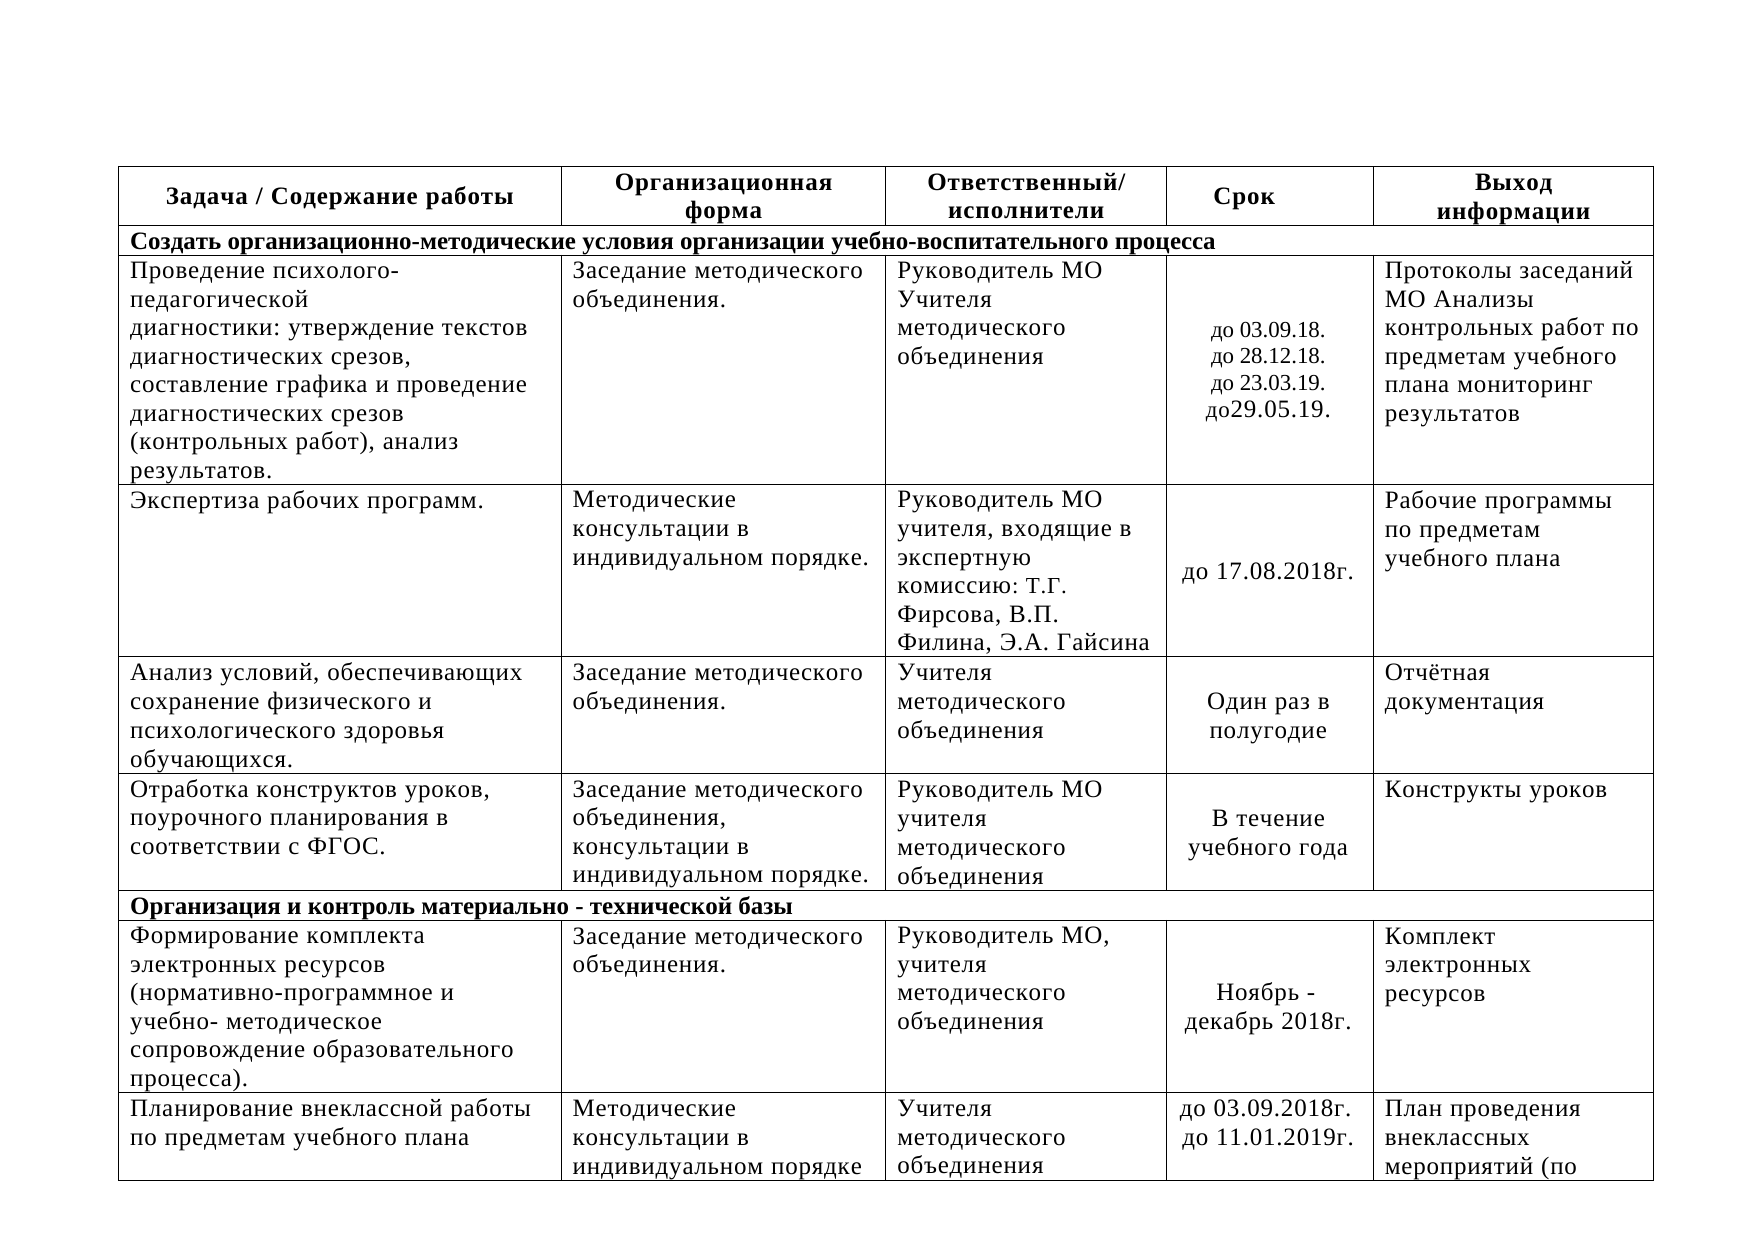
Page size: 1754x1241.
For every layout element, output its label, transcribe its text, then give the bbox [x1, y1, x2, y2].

table_cell Протоколы заседаний МО Анализы контрольных работ по предметам учебного плана мониторинг результатов [1374, 256, 1653, 484]
table_cell Экспертиза рабочих программ. [119, 485, 561, 656]
table_cell Заседание методического объединения, консультации в индивидуальном порядке. [562, 774, 885, 890]
table_cell Один раз в полугодие [1167, 657, 1373, 773]
table_header Выход информации [1374, 167, 1653, 225]
table_cell Отчётная документация [1374, 657, 1653, 773]
table_cell В течение учебного года [1167, 774, 1373, 890]
table_cell Учителя методического объединения [886, 657, 1166, 773]
table_cell Отработка конструктов уроков, поурочного планирования в соответствии с ФГОС. [119, 774, 561, 890]
table_cell Формирование комплекта электронных ресурсов (нормативно-программное и учебно- методическое сопровождение образовательного процесса). [119, 921, 561, 1092]
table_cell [1374, 1093, 1653, 1180]
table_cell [886, 1093, 1166, 1180]
table_cell Заседание методического объединения. [562, 256, 885, 484]
table_cell Конструкты уроков [1374, 774, 1653, 890]
table_cell Проведение психолого-педагогической диагностики: утверждение текстов диагностических срезов, составление графика и проведение диагностических срезов (контрольных работ), анализ результатов. [119, 256, 561, 484]
table_cell Создать организационно-методические условия организации учебно-воспитательного процесса [119, 226, 1653, 254]
table_cell Руководитель МО Учителя методического объединения [886, 256, 1166, 484]
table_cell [119, 1093, 561, 1180]
table_header Задача / Содержание работы [119, 167, 561, 225]
table_header Ответственный/ исполнители [886, 167, 1166, 225]
table_cell Заседание методического объединения. [562, 657, 885, 773]
table_cell Рабочие программы по предметам учебного плана [1374, 485, 1653, 656]
table_cell Руководитель МО, учителя методического объединения [886, 921, 1166, 1092]
table_cell Комплект электронных ресурсов [1374, 921, 1653, 1092]
table_header Срок [1167, 167, 1373, 225]
table_cell Руководитель МО учителя методического объединения [886, 774, 1166, 890]
table_header Организационная форма [562, 167, 885, 225]
table_cell Руководитель МО учителя, входящие в экспертную комиссию: Т.Г. Фирсова, В.П. Филина, Э.А. Гайсина [886, 485, 1166, 656]
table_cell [562, 1093, 885, 1180]
table_cell Анализ условий, обеспечивающих сохранение физического и психологического здоровья обучающихся. [119, 657, 561, 773]
table_cell до 17.08.2018г. [1167, 485, 1373, 656]
table_cell Ноябрь - декабрь 2018г. [1167, 921, 1373, 1092]
table_cell Организация и контроль материально - технической базы [119, 891, 1653, 920]
table_cell Методические консультации в индивидуальном порядке. [562, 485, 885, 656]
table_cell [1167, 1093, 1373, 1180]
table_cell до 03.09.18. до 28.12.18. до 23.03.19. до29.05.19. [1167, 256, 1373, 484]
table_cell Заседание методического объединения. [562, 921, 885, 1092]
